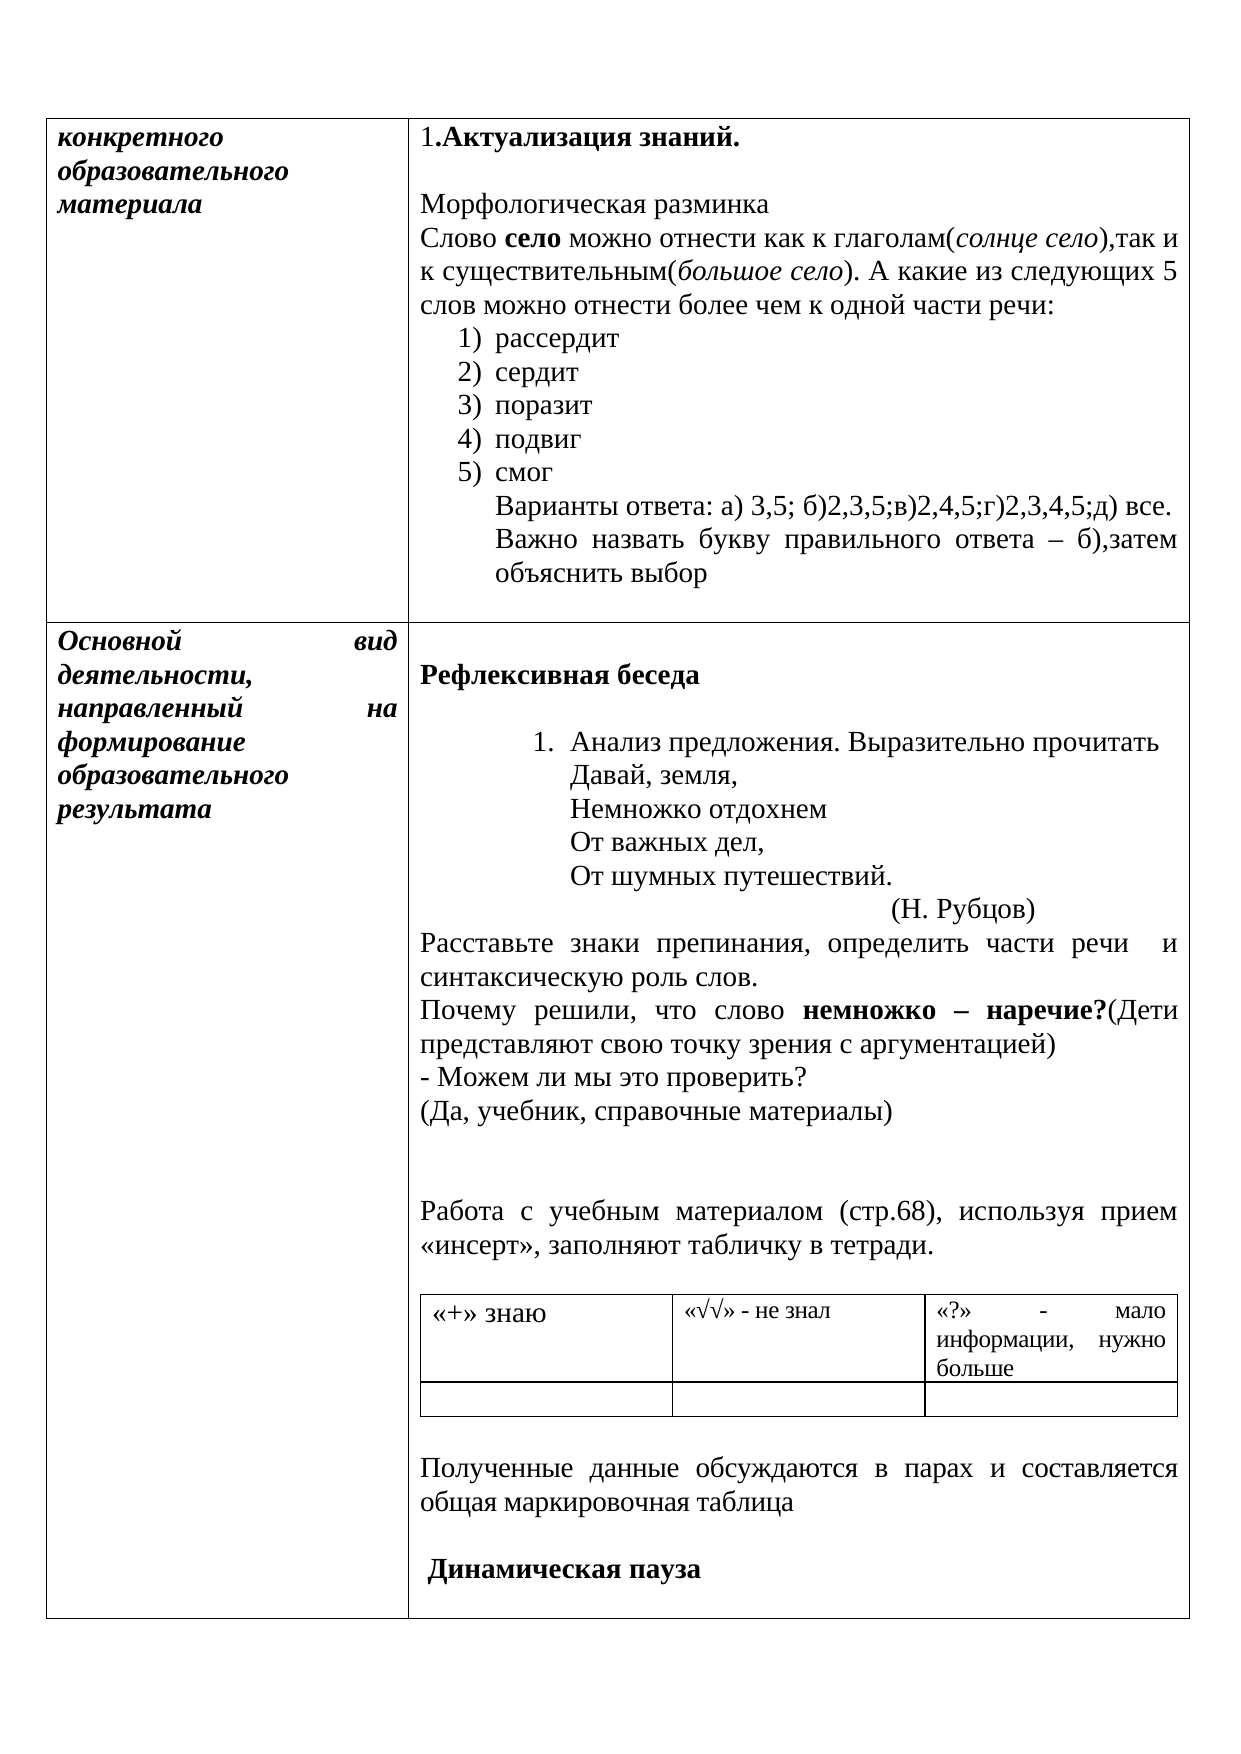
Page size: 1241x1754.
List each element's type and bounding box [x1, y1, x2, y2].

table_cell [47, 119, 408, 622]
table_cell [409, 119, 1189, 622]
table_cell [409, 623, 1189, 1618]
table_cell [47, 623, 408, 1618]
